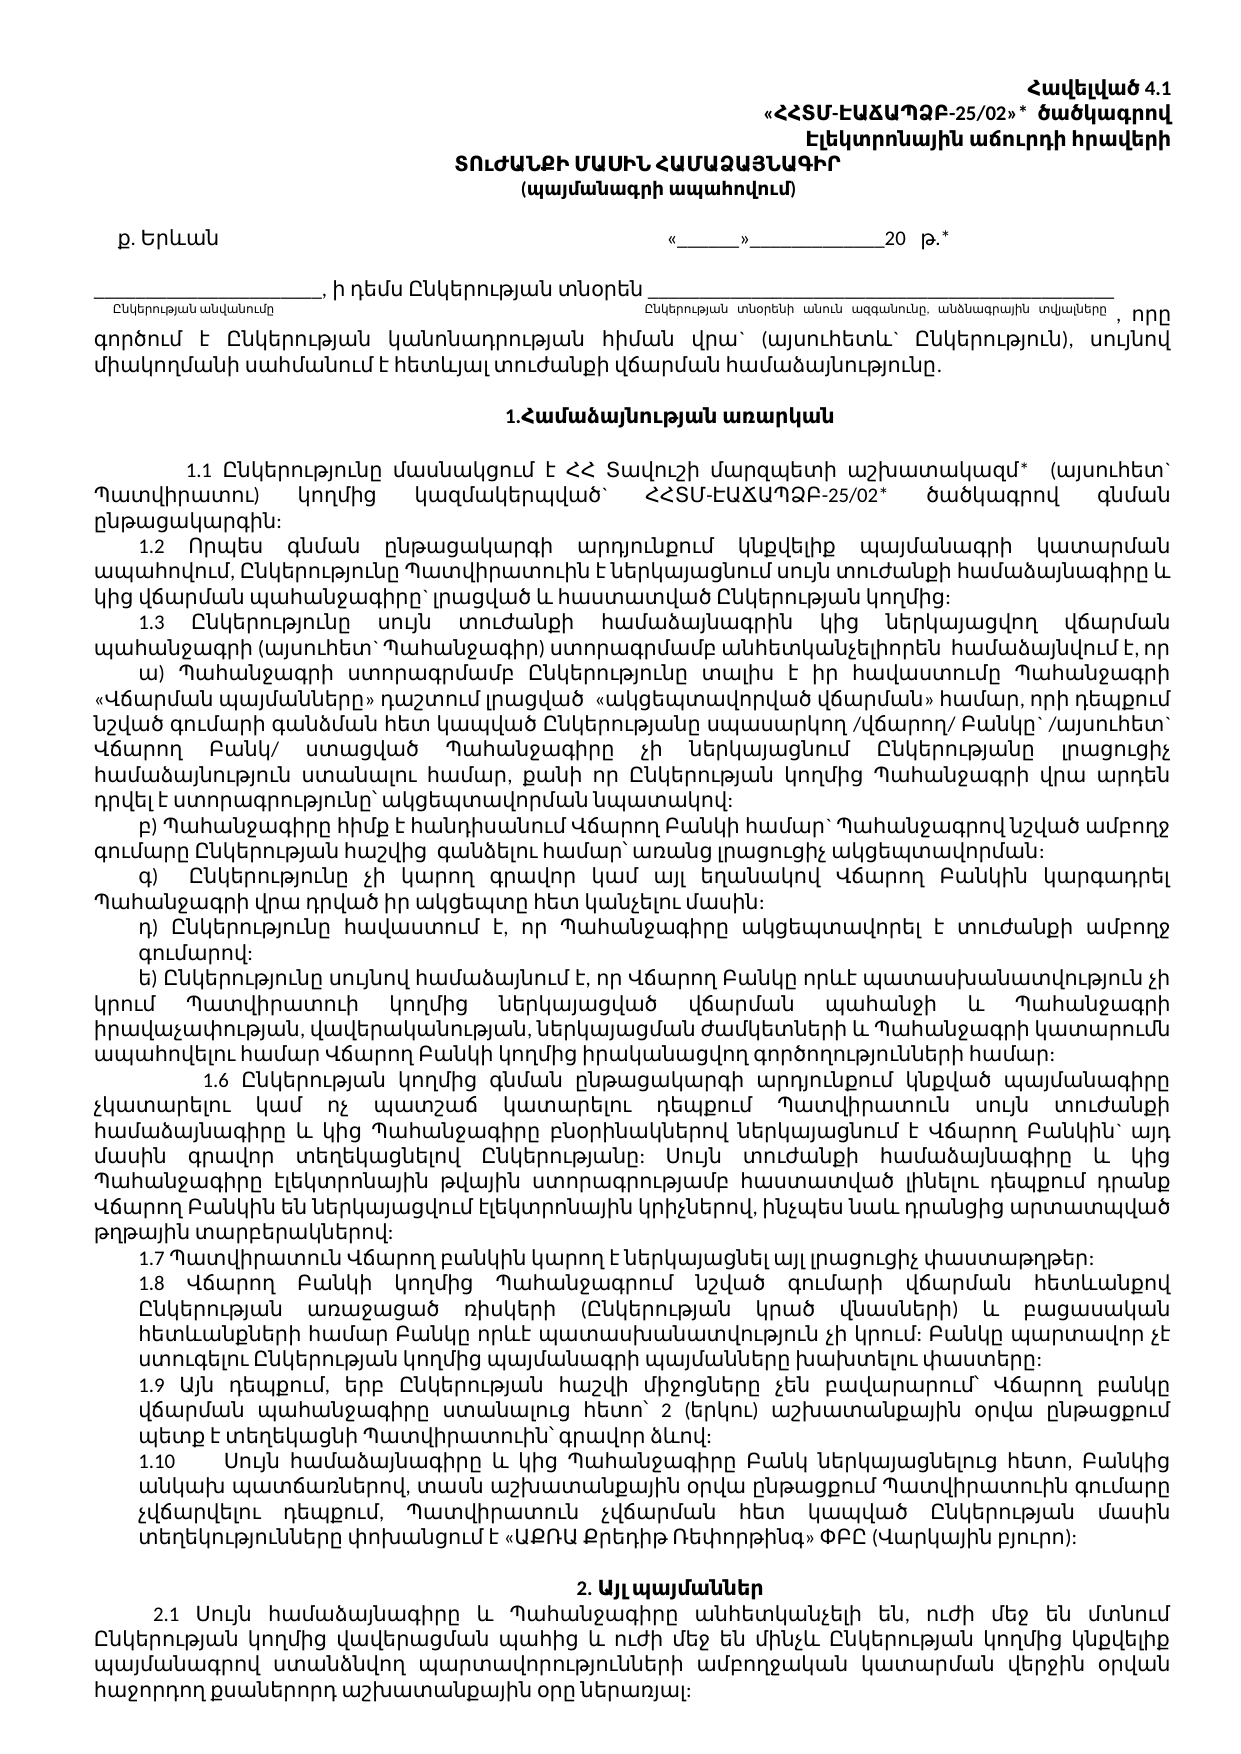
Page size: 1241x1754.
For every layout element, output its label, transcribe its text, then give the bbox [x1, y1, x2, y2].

text ե) Ընկերությունը սույնով համաձայնում է, որ Վճարող Բանկը որևէ պատասխանատվություն չի կրում Պատվիրատուի կողմից ներկայացված վճարման պահանջի և Պահանջագրի իրավաչափության, վավերականության, ներկայացման ժամկետների և Պահանջագրի կատարումն ապահովելու համար Վճարող Բանկի կողմից իրականացվող գործողությունների համար: [94, 965, 1171, 1067]
text 2.1 Սույն համաձայնագիրը և Պահանջագիրը անհետկանչելի են, ուժի մեջ են մտնում Ընկերության կողմից վավերացման պահից և ուժի մեջ են մինչև Ընկերության կողմից կնքվելիք պայմանագրով ստանձնվող պարտավորությունների ամբողջական կատարման վերջին օրվան հաջորդող քսաներորդ աշխատանքային օրը ներառյալ: [94, 1601, 1171, 1702]
text «ՀՀՏՄ-ԷԱՃԱՊՁԲ-25/02»* ծածկագրով [94, 100, 1171, 126]
text դ) Ընկերությունը հավաստում է, որ Պահանջագիրը ակցեպտավորել է տուժանքի ամբողջ գումարով: [138, 914, 1171, 965]
text ՏՈւԺԱՆՔԻ ՄԱՍԻՆ ՀԱՄԱՁԱՅՆԱԳԻՐ [94, 151, 1171, 177]
text 1.9 Այն դեպքում, երբ Ընկերության հաշվի միջոցները չեն բավարարում՝ Վճարող բանկը վճարման պահանջագիրը ստանալուց հետո՝ 2 (երկու) աշխատանքային օրվա ընթացքում պետք է տեղեկացնի Պատվիրատուին՝ գրավոր ձևով: [138, 1372, 1171, 1448]
text բ) Պահանջագիրը հիմք է հանդիսանում Վճարող Բանկի համար` Պահանջագրով նշված ամբողջ գումարը Ընկերության հաշվից գանձելու համար՝ առանց լրացուցիչ ակցեպտավորման: [94, 813, 1171, 864]
text 1.Համաձայնության առարկան [169, 403, 1171, 428]
text Էլեկտրոնային աճուրդի հրավերի [94, 126, 1171, 151]
text ք. Երևան «______»_____________20 թ.* [94, 225, 1171, 250]
text 1.2 Որպես գնման ընթացակարգի արդյունքում կնքվելիք պայմանագրի կատարման ապահովում, Ընկերությունը Պատվիրատուին է ներկայացնում սույն տուժանքի համաձայնագիրը և կից վճարման պահանջագիրը` լրացված և հաստատված Ընկերության կողմից: [94, 533, 1171, 609]
text 1.7 Պատվիրատուն Վճարող բանկին կարող է ներկայացնել այլ լրացուցիչ փաստաթղթեր: [138, 1245, 1171, 1270]
text գ) Ընկերությունը չի կարող գրավոր կամ այլ եղանակով Վճարող Բանկին կարգադրել Պահանջագրի վրա դրված իր ակցեպտը հետ կանչելու մասին: [94, 864, 1171, 914]
text Ընկերության անվանումը Ընկերության տնօրենի անուն ազգանունը, անձնագրային տվյալները , որը գործում է Ընկերության կանոնադրության հիման վրա` (այսուհետև` Ընկերություն), սույնով միակողմանի սահմանում է հետևյալ տուժանքի վճարման համաձայնությունը. [94, 301, 1171, 377]
text 1.8 Վճարող Բանկի կողմից Պահանջագրում նշված գումարի վճարման հետևանքով Ընկերության առաջացած ռիսկերի (Ընկերության կրած վնասների) և բացասական հետևանքների համար Բանկը որևէ պատասխանատվություն չի կրում: Բանկը պարտավոր չէ ստուգելու Ընկերության կողմից պայմանագրի պայմանները խախտելու փաստերը: [138, 1270, 1171, 1372]
text 1.6 Ընկերության կողմից գնման ընթացակարգի արդյունքում կնքված պայմանագիրը չկատարելու կամ ոչ պատշաճ կատարելու դեպքում Պատվիրատուն սույն տուժանքի համաձայնագիրը և կից Պահանջագիրը բնօրինակներով ներկայացնում է Վճարող Բանկին` այդ մասին գրավոր տեղեկացնելով Ընկերությանը: Սույն տուժանքի համաձայնագիրը և կից Պահանջագիրը էլեկտրոնային թվային ստորագրությամբ հաստատված լինելու դեպքում դրանք Վճարող Բանկին են ներկայացվում էլեկտրոնային կրիչներով, ինչպես նաև դրանցից արտատպված թղթային տարբերակներով: [94, 1067, 1171, 1245]
text 2. Այլ պայմաններ [169, 1575, 1171, 1601]
text (պայմանագրի ապահովում) [94, 177, 1171, 199]
text 1.1 Ընկերությունը մասնակցում է ՀՀ Տավուշի մարզպետի աշխատակազմ* (այսուհետ` Պատվիրատու) կողմից կազմակերպված` ՀՀՏՄ-ԷԱՃԱՊՁԲ-25/02* ծածկագրով գնման ընթացակարգին: [94, 457, 1171, 533]
text Հավելված 4.1 [94, 75, 1171, 100]
text ա) Պահանջագրի ստորագրմամբ Ընկերությունը տալիս է իր հավաստումը Պահանջագրի «Վճարման պայմանները» դաշտում լրացված «ակցեպտավորված վճարման» համար, որի դեպքում նշված գումարի գանձման հետ կապված Ընկերությանը սպասարկող /վճարող/ Բանկը` /այսուհետ` Վճարող Բանկ/ ստացված Պահանջագիրը չի ներկայացնում Ընկերությանը լրացուցիչ համաձայնություն ստանալու համար, քանի որ Ընկերության կողմից Պահանջագրի վրա արդեն դրվել է ստորագրությունը՝ ակցեպտավորման նպատակով: [94, 660, 1171, 813]
text 1.10 Սույն համաձայնագիրը և կից Պահանջագիրը Բանկ ներկայացնելուց հետո, Բանկից անկախ պատճառներով, տասն աշխատանքային օրվա ընթացքում Պատվիրատուին գումարը չվճարվելու դեպքում, Պատվիրատուն չվճարման հետ կապված Ընկերության մասին տեղեկությունները փոխանցում է «ԱՔՌԱ Քրեդիթ Ռեփորթինգ» ՓԲԸ (Վարկային բյուրո): [138, 1448, 1171, 1550]
text 1.3 Ընկերությունը սույն տուժանքի համաձայնագրին կից ներկայացվող վճարման պահանջագրի (այսուհետ` Պահանջագիր) ստորագրմամբ անհետկանչելիորեն համաձայնվում է, որ [94, 609, 1171, 660]
text ______________________, ի դեմս Ընկերության տնօրեն _____________________________________________ [94, 276, 1171, 301]
